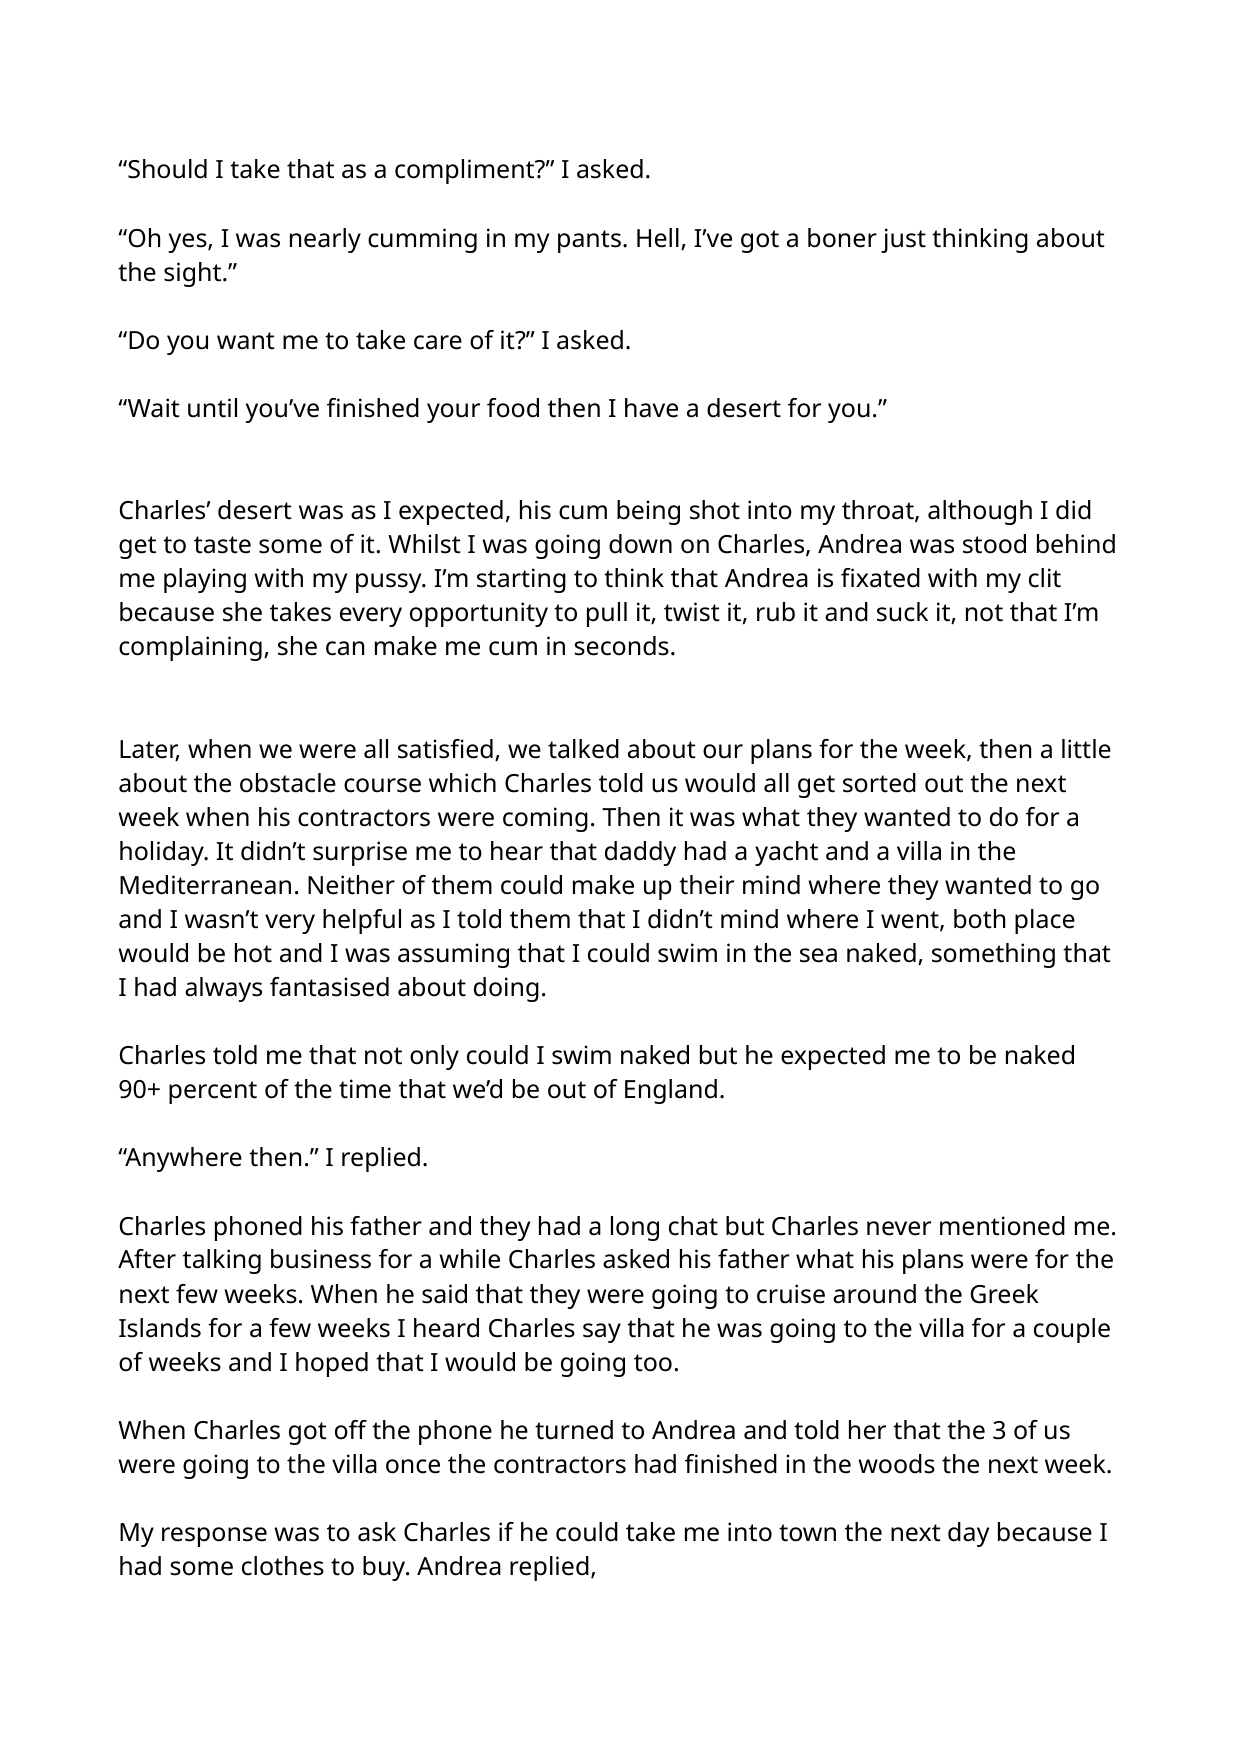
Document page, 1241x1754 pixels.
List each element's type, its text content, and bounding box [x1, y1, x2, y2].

text “Do you want me to take care of it?” I asked. [118, 322, 1122, 357]
text Charles’ desert was as I expected, his cum being shot into my throat, although I did get to taste some of it. Whilst I was going down on Charles, Andrea was stood behind me playing with my pussy. I’m starting to think that Andrea is fixated with my clit because she takes every opportunity to pull it, twist it, rub it and suck it, not that I’m complaining, she can make me cum in seconds. [118, 493, 1122, 663]
text “Should I take that as a compliment?” I asked. [118, 152, 1122, 186]
text “Oh yes, I was nearly cumming in my pants. Hell, I’ve got a boner just thinking about the sight.” [118, 220, 1122, 288]
text Charles phoned his father and they had a long chat but Charles never mentioned me. After talking business for a while Charles asked his father what his plans were for the next few weeks. When he said that they were going to cruise around the Greek Islands for a few weeks I heard Charles say that he was going to the villa for a couple of weeks and I hoped that I would be going too. [118, 1208, 1122, 1378]
text When Charles got off the phone he turned to Andrea and told her that the 3 of us were going to the villa once the contractors had finished in the woods the next week. [118, 1412, 1122, 1481]
text Charles told me that not only could I swim naked but he expected me to be naked 90+ percent of the time that we’d be out of England. [118, 1038, 1122, 1106]
text “Anywhere then.” I replied. [118, 1140, 1122, 1174]
text Later, when we were all satisfied, we talked about our plans for the week, then a little about the obstacle course which Charles told us would all get sorted out the next week when his contractors were coming. Then it was what they wanted to do for a holiday. It didn’t surprise me to hear that daddy had a yacht and a villa in the Mediterranean. Neither of them could make up their mind where they wanted to go and I wasn’t very helpful as I told them that I didn’t mind where I went, both place would be hot and I was assuming that I could swim in the sea naked, something that I had always fantasised about doing. [118, 731, 1122, 1004]
text My response was to ask Charles if he could take me into town the next day because I had some clothes to buy. Andrea replied, [118, 1515, 1122, 1583]
text “Wait until you’ve finished your food then I have a desert for you.” [118, 391, 1122, 425]
